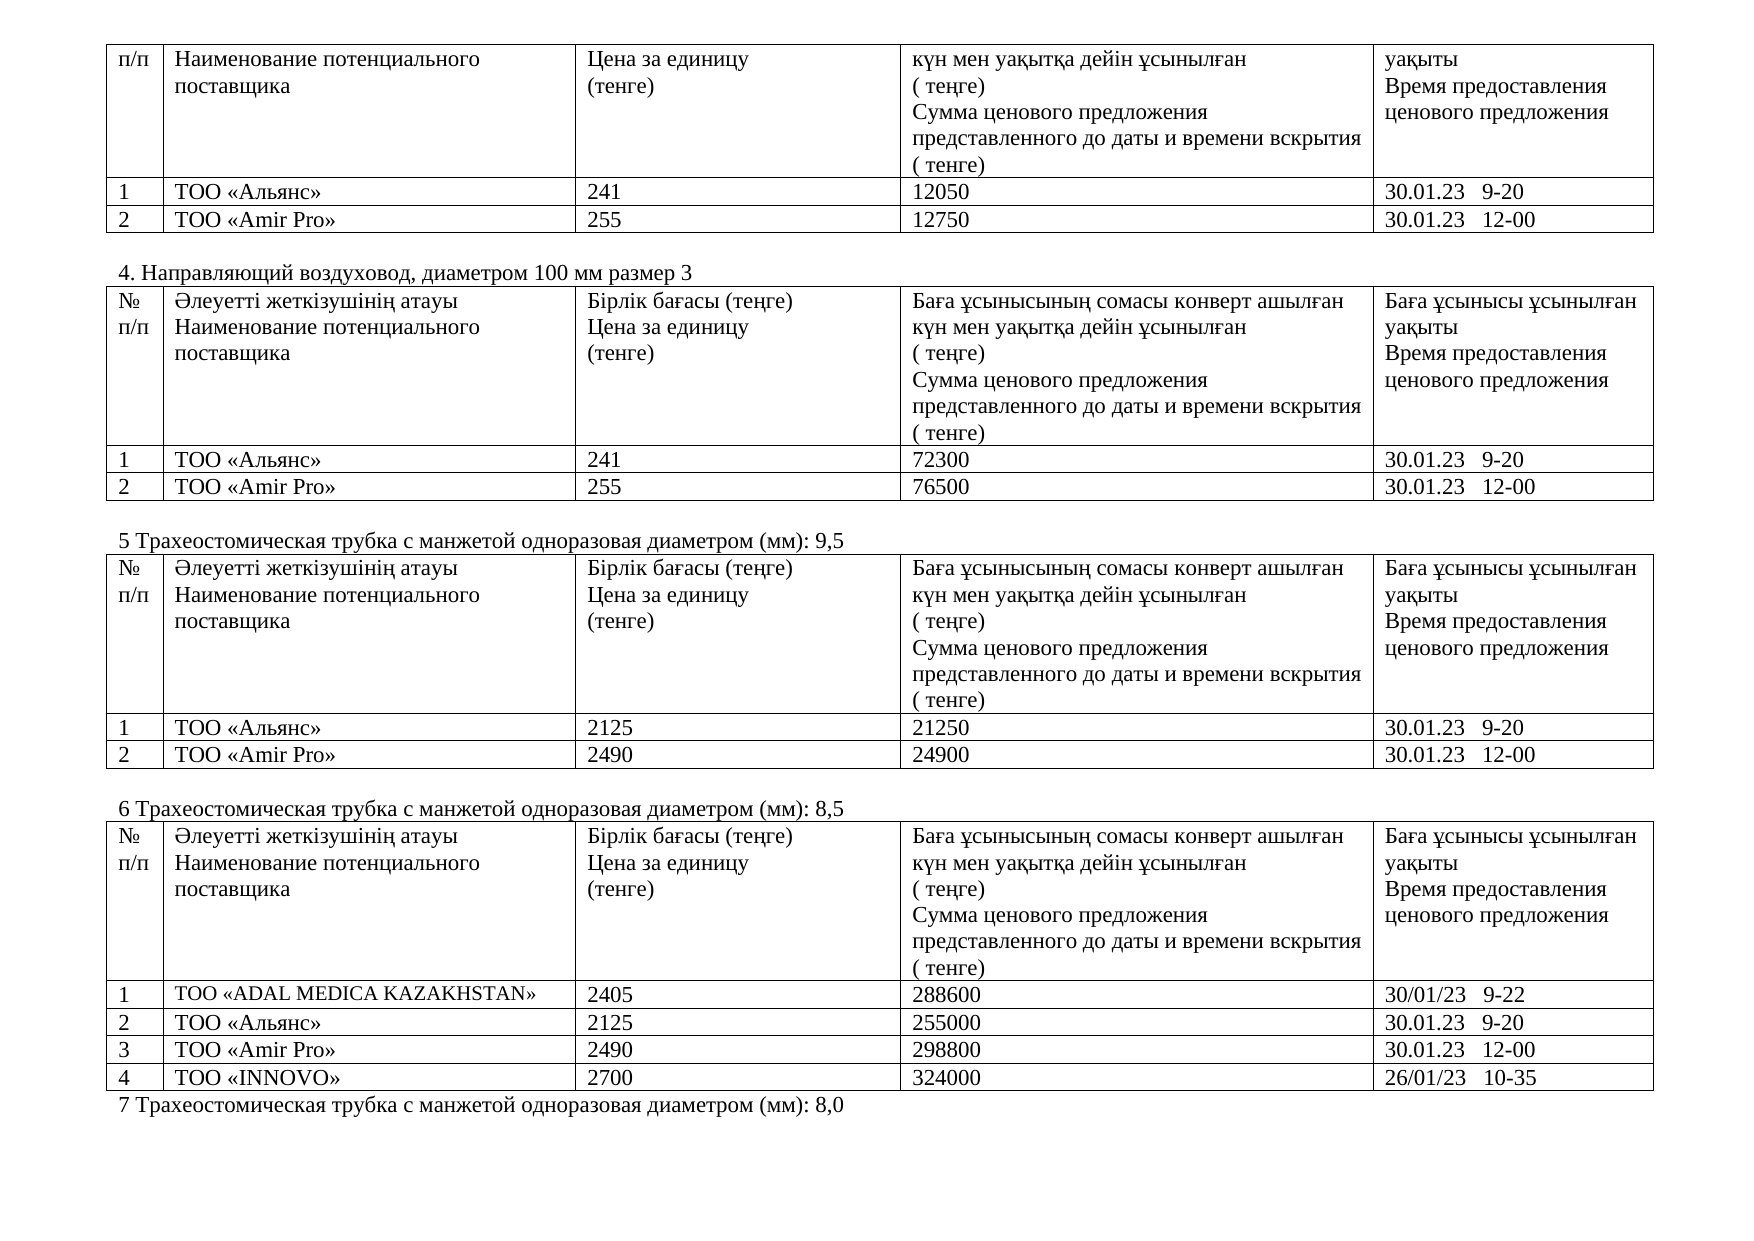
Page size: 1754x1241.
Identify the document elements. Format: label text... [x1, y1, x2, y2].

table_cell 2 [107, 1009, 163, 1035]
table_header Баға ұсынысы ұсынылған уақыты Время предоставления ценового предложения [1374, 555, 1653, 713]
table_cell 72300 [901, 446, 1373, 472]
table_cell 26/01/23 10-35 [1374, 1064, 1653, 1090]
table_cell 298800 [901, 1036, 1373, 1062]
table_cell 24900 [901, 741, 1373, 767]
table_cell ТОО «INNOVO» [164, 1064, 575, 1090]
table_cell 2700 [576, 1064, 900, 1090]
table_cell 76500 [901, 473, 1373, 500]
table_cell ТОО «Альянс» [164, 178, 575, 204]
table_cell 2125 [576, 714, 900, 740]
table_cell ТОО «Amir Pro» [164, 741, 575, 767]
table_cell 30.01.23 9-20 [1374, 446, 1653, 472]
table_cell 241 [576, 178, 900, 204]
table_header Бірлік бағасы (теңге) Цена за единицу (тенге) [576, 287, 900, 445]
table_cell 1 [107, 981, 163, 1008]
table_cell 2125 [576, 1009, 900, 1035]
table_cell 4 [107, 1064, 163, 1090]
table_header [164, 45, 575, 177]
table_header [901, 45, 1373, 177]
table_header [1374, 45, 1653, 177]
table_cell 3 [107, 1036, 163, 1062]
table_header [576, 45, 900, 177]
table_cell 30.01.23 9-20 [1374, 1009, 1653, 1035]
table_header Бірлік бағасы (теңге) Цена за единицу (тенге) [576, 555, 900, 713]
text 4. Направляющий воздуховод, диаметром 100 мм размер 3 [118, 259, 1636, 286]
table_cell 1 [107, 714, 163, 740]
table_cell 30.01.23 9-20 [1374, 178, 1653, 204]
table_cell 241 [576, 446, 900, 472]
table_cell 288600 [901, 981, 1373, 1008]
table_cell 2 [107, 473, 163, 500]
table_cell ТОО «ADAL MEDICA KAZAKHSTAN» [164, 981, 575, 1008]
table_header Баға ұсынысы ұсынылған уақыты Время предоставления ценового предложения [1374, 287, 1653, 445]
table_cell 324000 [901, 1064, 1373, 1090]
table_cell ТОО «Amir Pro» [164, 473, 575, 500]
table_cell 2405 [576, 981, 900, 1008]
text 7 Трахеостомическая трубка с манжетой одноразовая диаметром (мм): 8,0 [118, 1091, 1636, 1117]
table_cell ТОО «Amir Pro» [164, 206, 575, 232]
table_header № п/п [107, 45, 163, 177]
text 5 Трахеостомическая трубка с манжетой одноразовая диаметром (мм): 9,5 [118, 527, 1636, 553]
table_cell 2490 [576, 1036, 900, 1062]
table_cell ТОО «Amir Pro» [164, 1036, 575, 1062]
table_header Әлеуетті жеткізушінің атауы Наименование потенциального поставщика [164, 555, 575, 713]
table_cell 1 [107, 178, 163, 204]
table_cell 255 [576, 473, 900, 500]
table_cell 30.01.23 12-00 [1374, 1036, 1653, 1062]
table_cell 30/01/23 9-22 [1374, 981, 1653, 1008]
table_cell 30.01.23 12-00 [1374, 206, 1653, 232]
table_header № п/п [107, 555, 163, 713]
table_cell 255 [576, 206, 900, 232]
table_cell 255000 [901, 1009, 1373, 1035]
table_cell 21250 [901, 714, 1373, 740]
table_cell 30.01.23 12-00 [1374, 741, 1653, 767]
table_cell 2 [107, 206, 163, 232]
table_cell ТОО «Альянс» [164, 1009, 575, 1035]
table_cell 12050 [901, 178, 1373, 204]
table_header Бірлік бағасы (теңге) Цена за единицу (тенге) [576, 822, 900, 980]
table_header Баға ұсынысы ұсынылған уақыты Время предоставления ценового предложения [1374, 822, 1653, 980]
table_cell ТОО «Альянс» [164, 446, 575, 472]
table_cell 2 [107, 741, 163, 767]
table_header № п/п [107, 287, 163, 445]
table_cell ТОО «Альянс» [164, 714, 575, 740]
text 6 Трахеостомическая трубка с манжетой одноразовая диаметром (мм): 8,5 [118, 795, 1636, 821]
table_header Әлеуетті жеткізушінің атауы Наименование потенциального поставщика [164, 822, 575, 980]
table_header № п/п [107, 822, 163, 980]
table_cell 12750 [901, 206, 1373, 232]
table_cell 30.01.23 12-00 [1374, 473, 1653, 500]
table_cell 1 [107, 446, 163, 472]
table_cell 30.01.23 9-20 [1374, 714, 1653, 740]
table_header Әлеуетті жеткізушінің атауы Наименование потенциального поставщика [164, 287, 575, 445]
table_cell 2490 [576, 741, 900, 767]
